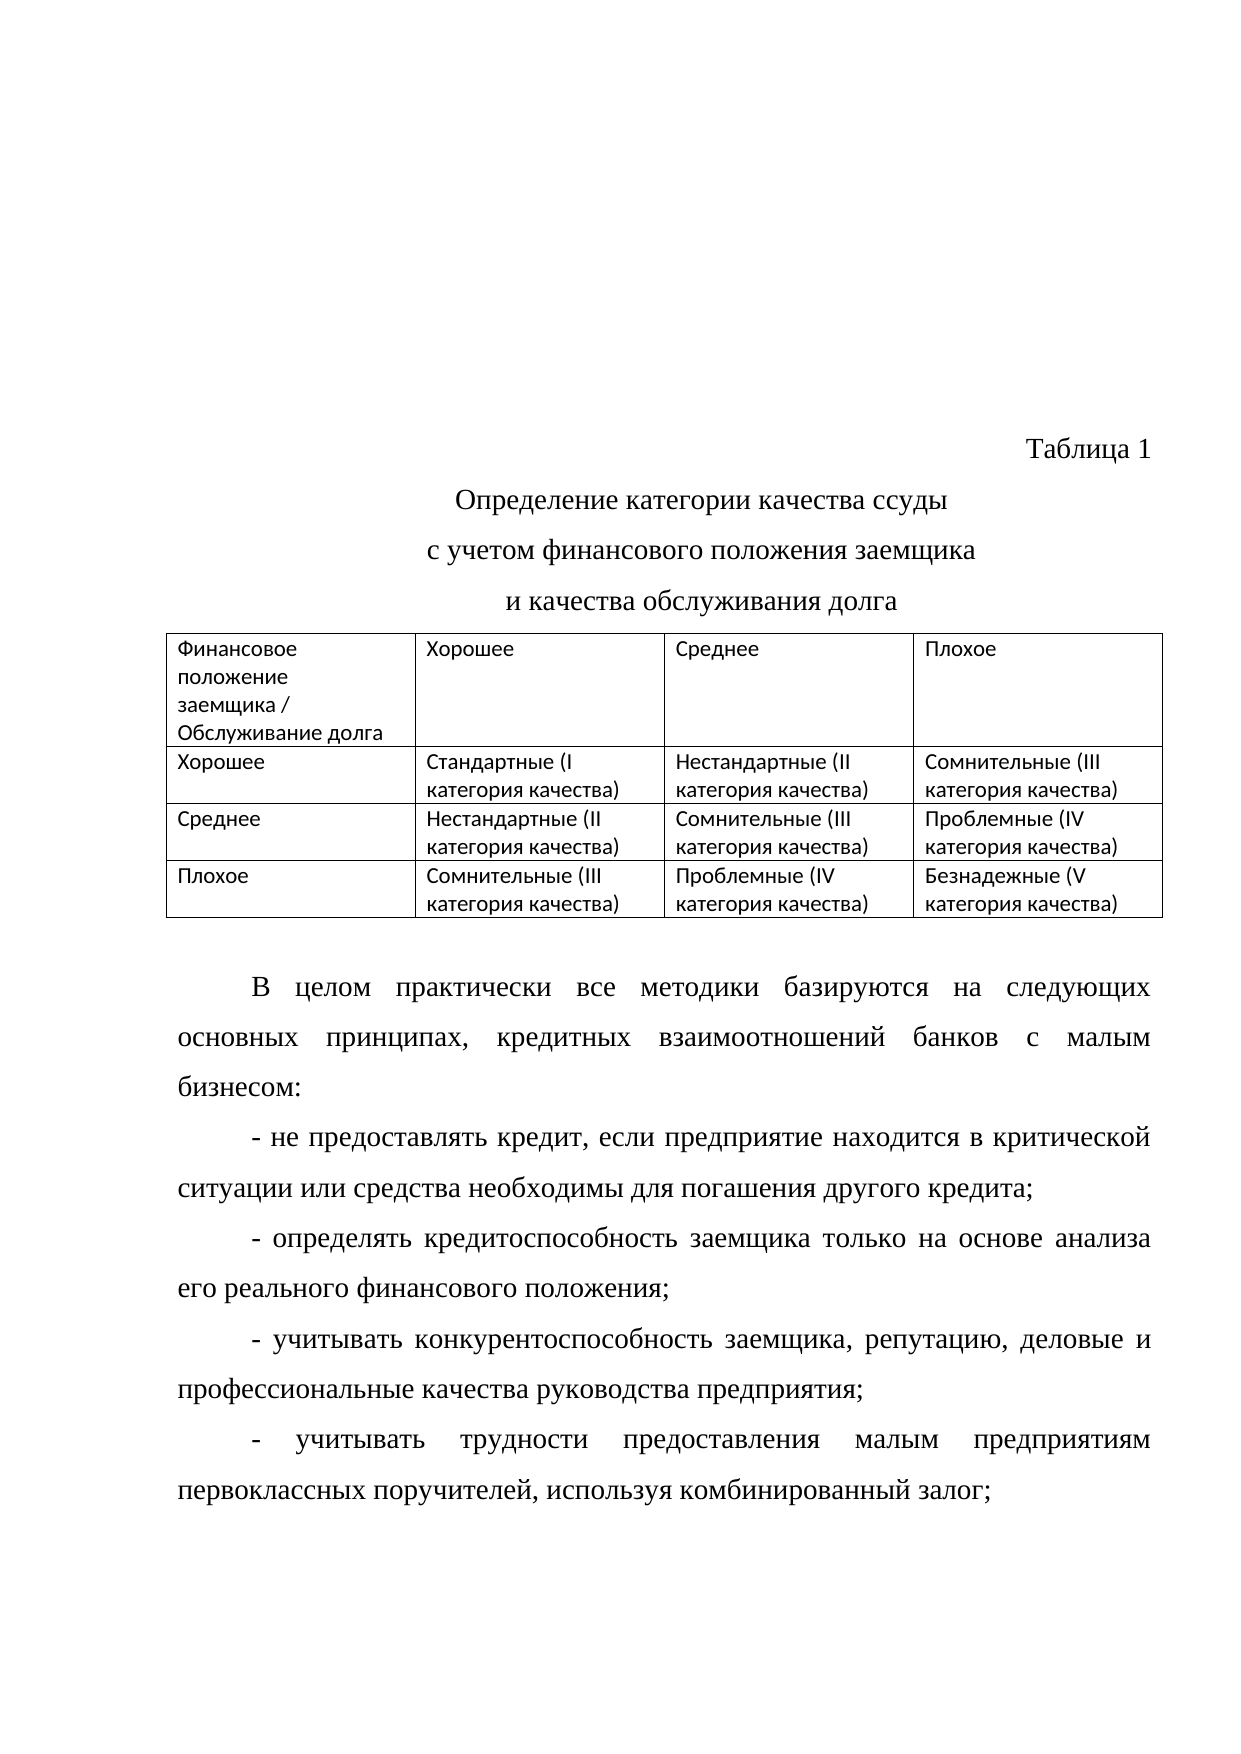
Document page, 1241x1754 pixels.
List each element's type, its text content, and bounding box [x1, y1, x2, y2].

table_header Среднее [665, 634, 913, 746]
table_cell Нестандартные (II категория качества) [665, 747, 913, 803]
table_cell Хорошее [167, 747, 415, 803]
table_cell Проблемные (IV категория качества) [914, 804, 1162, 860]
table_cell Стандартные (I категория качества) [416, 747, 664, 803]
text - определять кредитоспособность заемщика только на основе анализа его реального финансового положения; [177, 1220, 1152, 1304]
table_header Финансовое положение заемщика / Обслуживание долга [167, 634, 415, 746]
text Определение категории качества ссуды [177, 482, 1152, 516]
table_cell Нестандартные (II категория качества) [416, 804, 664, 860]
text и качества обслуживания долга [177, 583, 1152, 616]
table_cell Сомнительные (III категория качества) [665, 804, 913, 860]
text - учитывать конкурентоспособность заемщика, репутацию, деловые и профессиональные качества руководства предприятия; [177, 1321, 1152, 1405]
table_cell Сомнительные (III категория качества) [914, 747, 1162, 803]
table_cell Проблемные (IV категория качества) [665, 861, 913, 917]
text - учитывать трудности предоставления малым предприятиям первоклассных поручителей, используя комбинированный залог; [177, 1421, 1152, 1505]
text с учетом финансового положения заемщика [177, 532, 1152, 566]
text Таблица 1 [177, 432, 1152, 465]
table_header Хорошее [416, 634, 664, 746]
table_header Плохое [914, 634, 1162, 746]
table_cell Сомнительные (III категория качества) [416, 861, 664, 917]
text В целом практически все методики базируются на следующих основных принципах, кредитных взаимоотношений банков с малым бизнесом: [177, 969, 1152, 1103]
text - не предоставлять кредит, если предприятие находится в критической ситуации или средства необходимы для погашения другого кредита; [177, 1119, 1152, 1203]
table_cell Безнадежные (V категория качества) [914, 861, 1162, 917]
table_cell Среднее [167, 804, 415, 860]
table_cell Плохое [167, 861, 415, 917]
